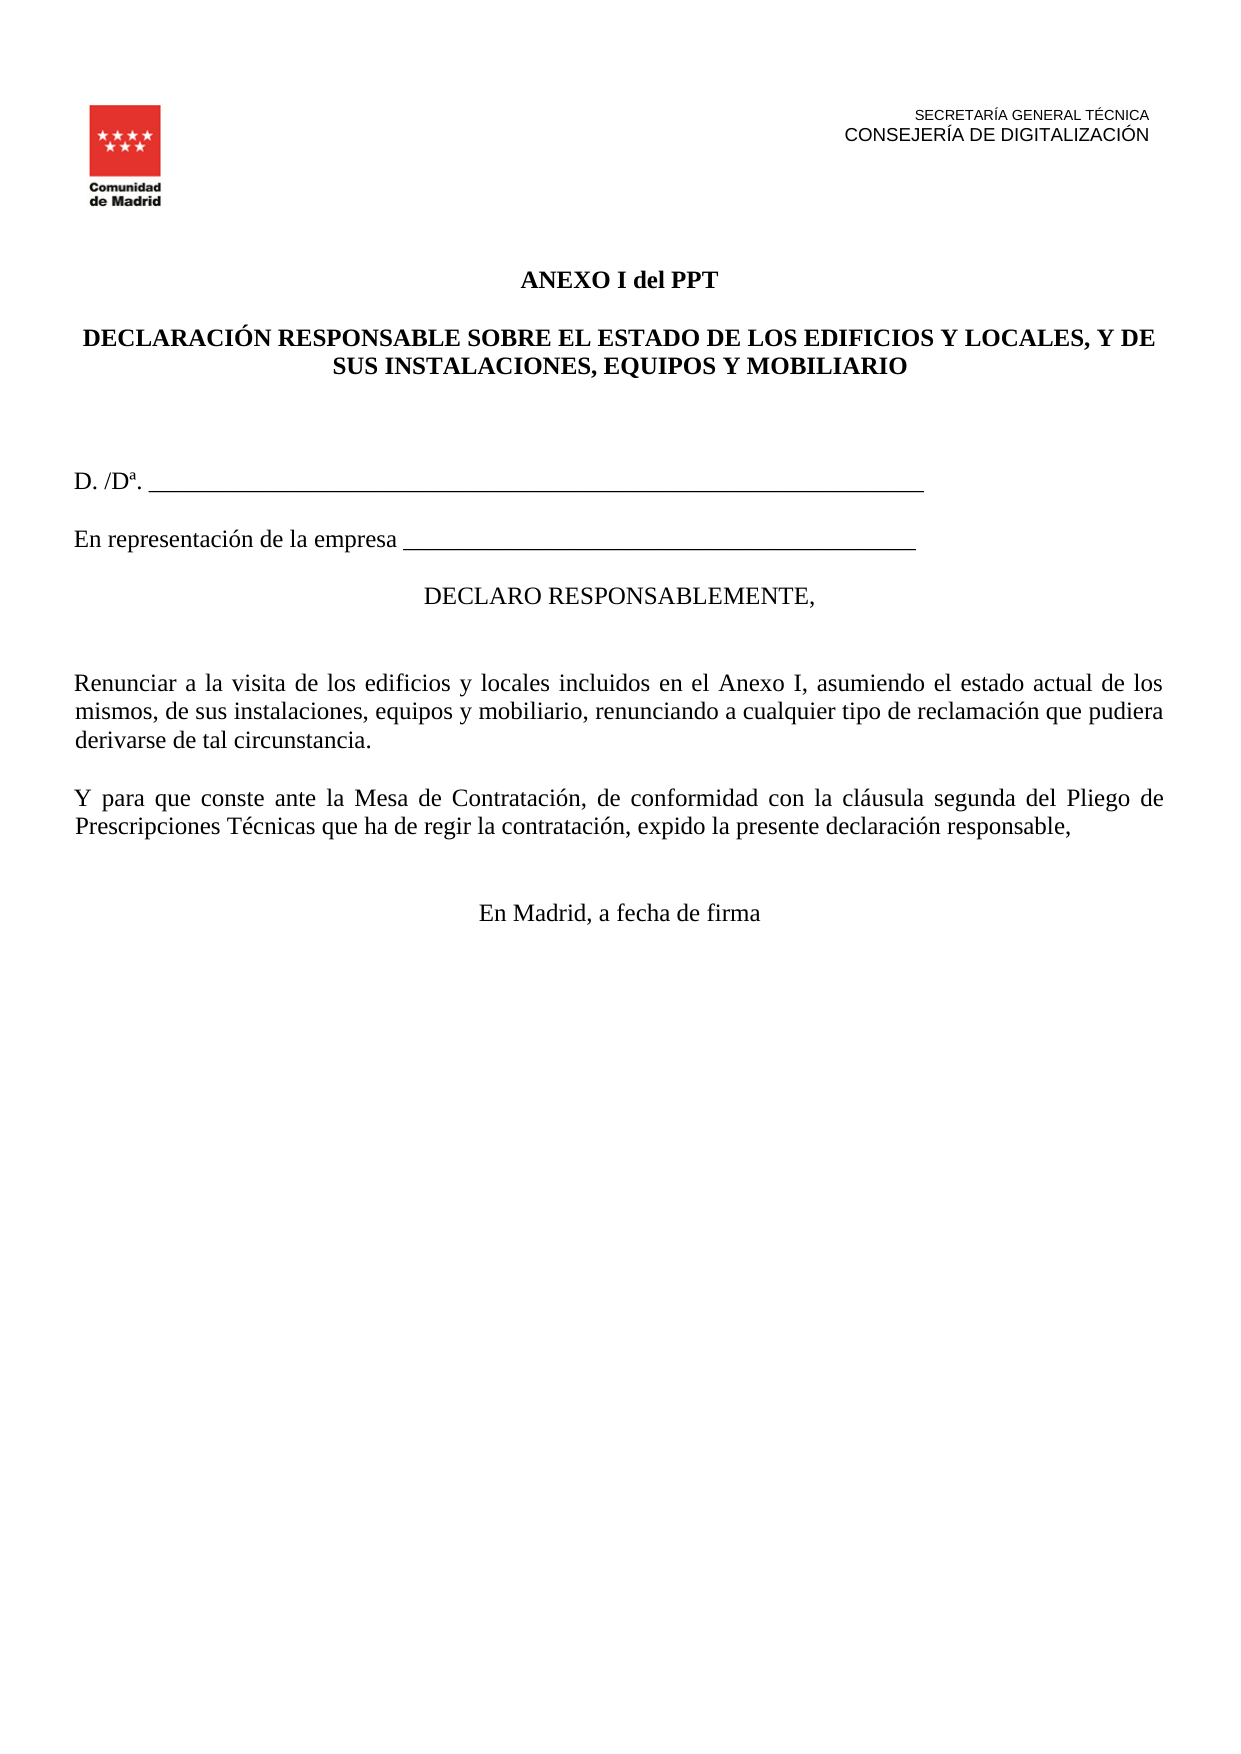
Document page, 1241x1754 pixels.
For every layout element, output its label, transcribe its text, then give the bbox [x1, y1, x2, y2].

text Y para que conste ante la Mesa de Contratación, de conformidad con la cláusula segunda del Pliego de Prescripciones Técnicas que ha de regir la contratación, expido la presente declaración responsable, [74, 783, 1165, 840]
text DECLARACIÓN RESPONSABLE SOBRE EL ESTADO DE LOS EDIFICIOS Y LOCALES, Y DE SUS INSTALACIONES, EQUIPOS Y MOBILIARIO [74, 323, 1165, 380]
text Renunciar a la visita de los edificios y locales incluidos en el Anexo I, asumiendo el estado actual de los mismos, de sus instalaciones, equipos y mobiliario, renunciando a cualquier tipo de reclamación que pudiera derivarse de tal circunstancia. [74, 668, 1165, 754]
picture [86, 103, 164, 208]
text ANEXO I del PPT [74, 265, 1165, 294]
text D. /Dª. ______________________________________________________________ [74, 466, 1165, 495]
text En Madrid, a fecha de firma [74, 898, 1165, 926]
text DECLARO RESPONSABLEMENTE, [74, 581, 1165, 610]
text En representación de la empresa _________________________________________ [74, 524, 1165, 553]
